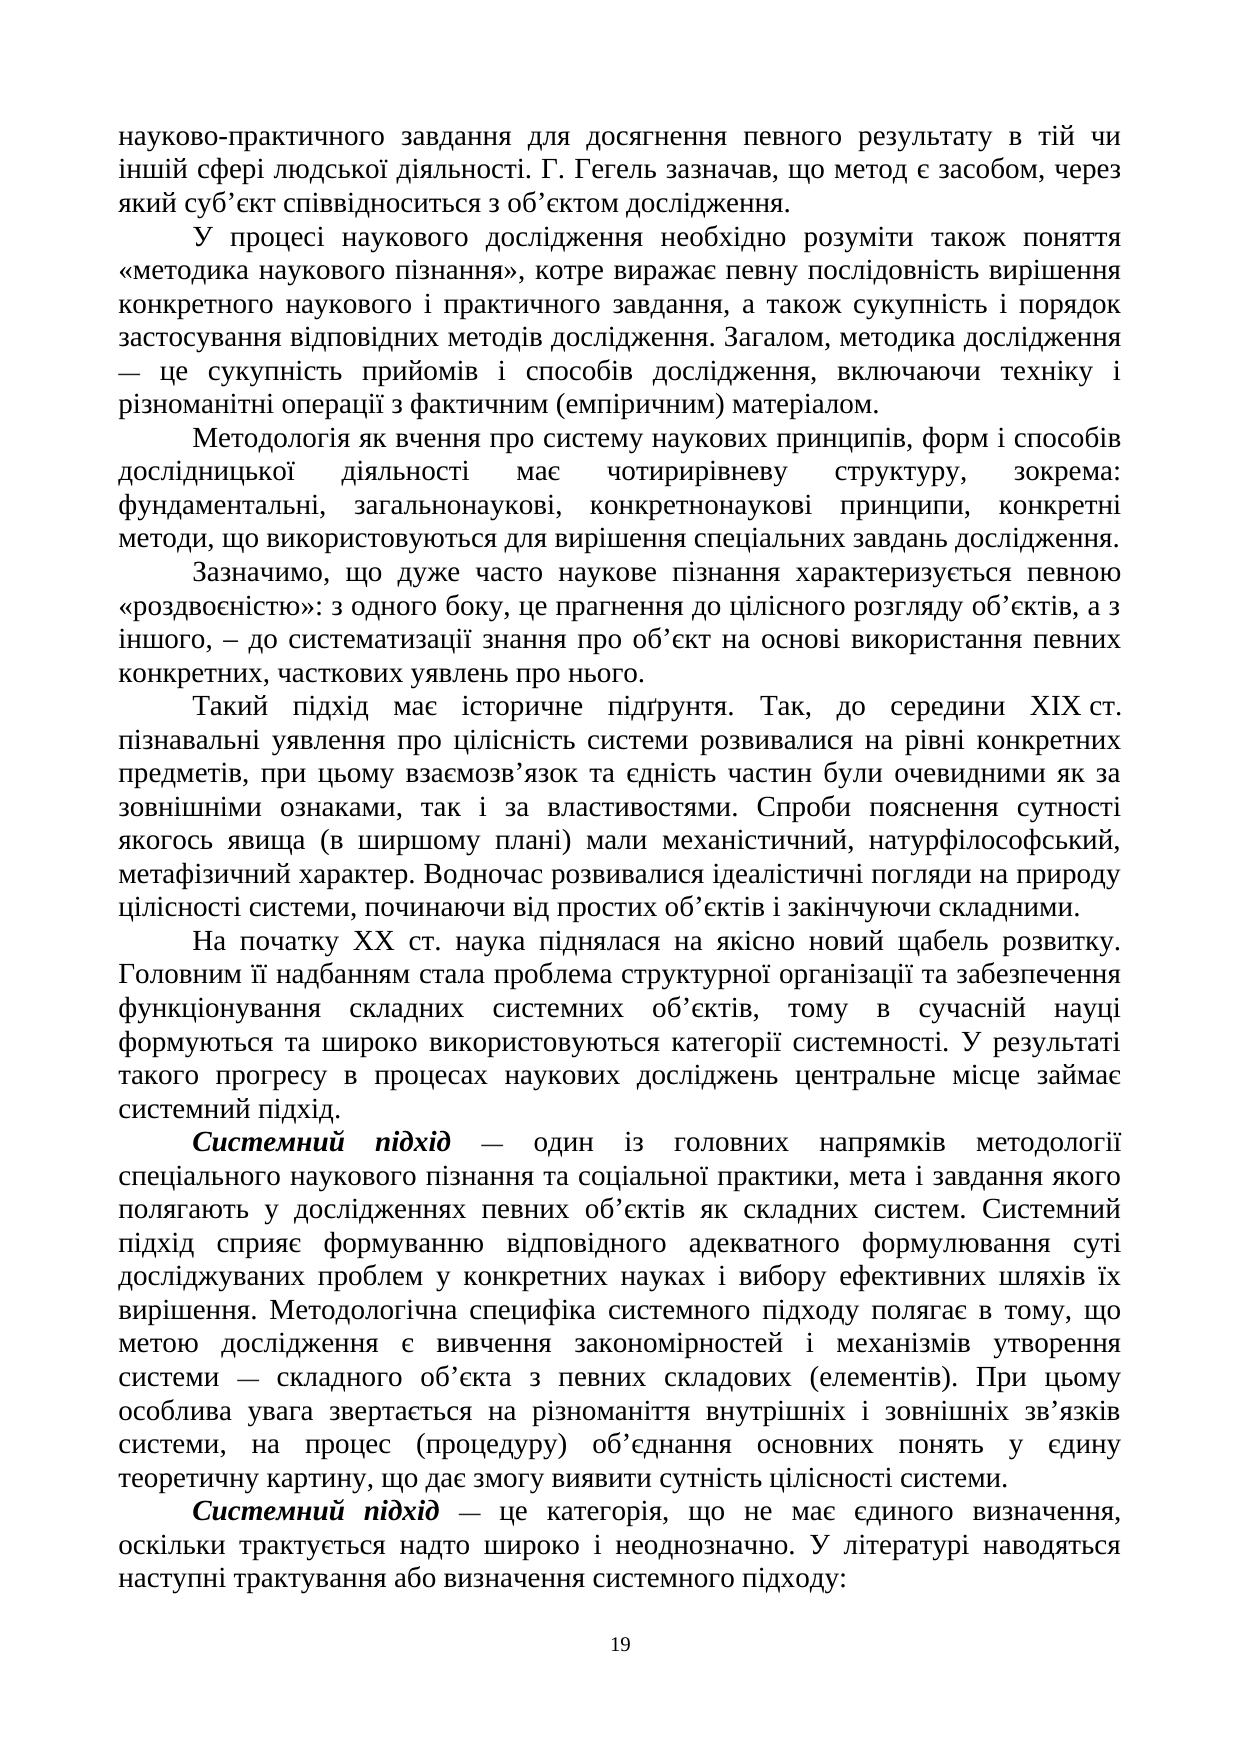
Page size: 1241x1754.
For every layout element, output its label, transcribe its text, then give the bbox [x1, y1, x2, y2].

text Такий підхід має історичне підґрунтя. Так, до середини XIX ст. пізнавальні уявлення про цілісність системи розвивалися на рівні конкретних предметів, при цьому взаємозв’язок та єдність частин були очевидними як за зовнішніми ознаками, так і за властивостями. Спроби пояснення сутності якогось явища (в ширшому плані) мали механістичний, натурфілософський, метафізичний характер. Водночас розвивалися ідеалістичні погляди на природу цілісності системи, починаючи від простих об’єктів і закінчуючи складними. [118, 688, 1122, 923]
text Системний підхід — один із головних напрямків методології спеціального наукового пізнання та соціальної практики, мета і завдання якого полягають у дослідженнях певних об’єктів як складних систем. Системний підхід сприяє формуванню відповідного адекватного формулювання суті досліджуваних проблем у конкретних науках і вибору ефективних шляхів їх вирішення. Методологічна специфіка системного підходу полягає в тому, що метою дослідження є вивчення закономірностей і механізмів утворення системи — складного об’єкта з певних складових (елементів). При цьому особлива увага звертається на різноманіття внутрішніх і зовнішніх зв’язків системи, на процес (процедуру) об’єднання основних понять у єдину теоретичну картину, що дає змогу виявити сутність цілісності системи. [118, 1124, 1122, 1493]
text На початку XX ст. наука піднялася на якісно новий щабель розвитку. Головним її надбанням стала проблема структурної організації та забезпечення функціонування складних системних об’єктів, тому в сучасній науці формуються та широко використовуються категорії системності. У результаті такого прогресу в процесах наукових досліджень центральне місце займає системний підхід. [118, 923, 1122, 1124]
text Методологія як вчення про систему наукових принципів, форм і способів дослідницької діяльності має чотирирівневу структуру, зокрема: фундаментальні, загальнонаукові, конкретнонаукові принципи, конкретні методи, що використовуються для вирішення спеціальних завдань дослідження. [118, 420, 1122, 554]
text У процесі наукового дослідження необхідно розуміти також поняття «методика наукового пізнання», котре виражає певну послідовність вирішення конкретного наукового і практичного завдання, а також сукупність і порядок застосування відповідних методів дослідження. Загалом, методика дослідження — це сукупність прийомів і способів дослідження, включаючи техніку і різноманітні операції з фактичним (емпіричним) матеріалом. [118, 219, 1122, 420]
text Зазначимо, що дуже часто наукове пізнання характеризується певною «роздвоєністю»: з одного боку, це прагнення до цілісного розгляду об’єктів, а з іншого, – до систематизації знання про об’єкт на основі використання певних конкретних, часткових уявлень про нього. [118, 554, 1122, 688]
text Системний підхід — це категорія, що не має єдиного визначення, оскільки трактується надто широко і неоднозначно. У літературі наводяться наступні трактування або визначення системного підходу: [118, 1493, 1122, 1594]
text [118, 118, 1122, 219]
